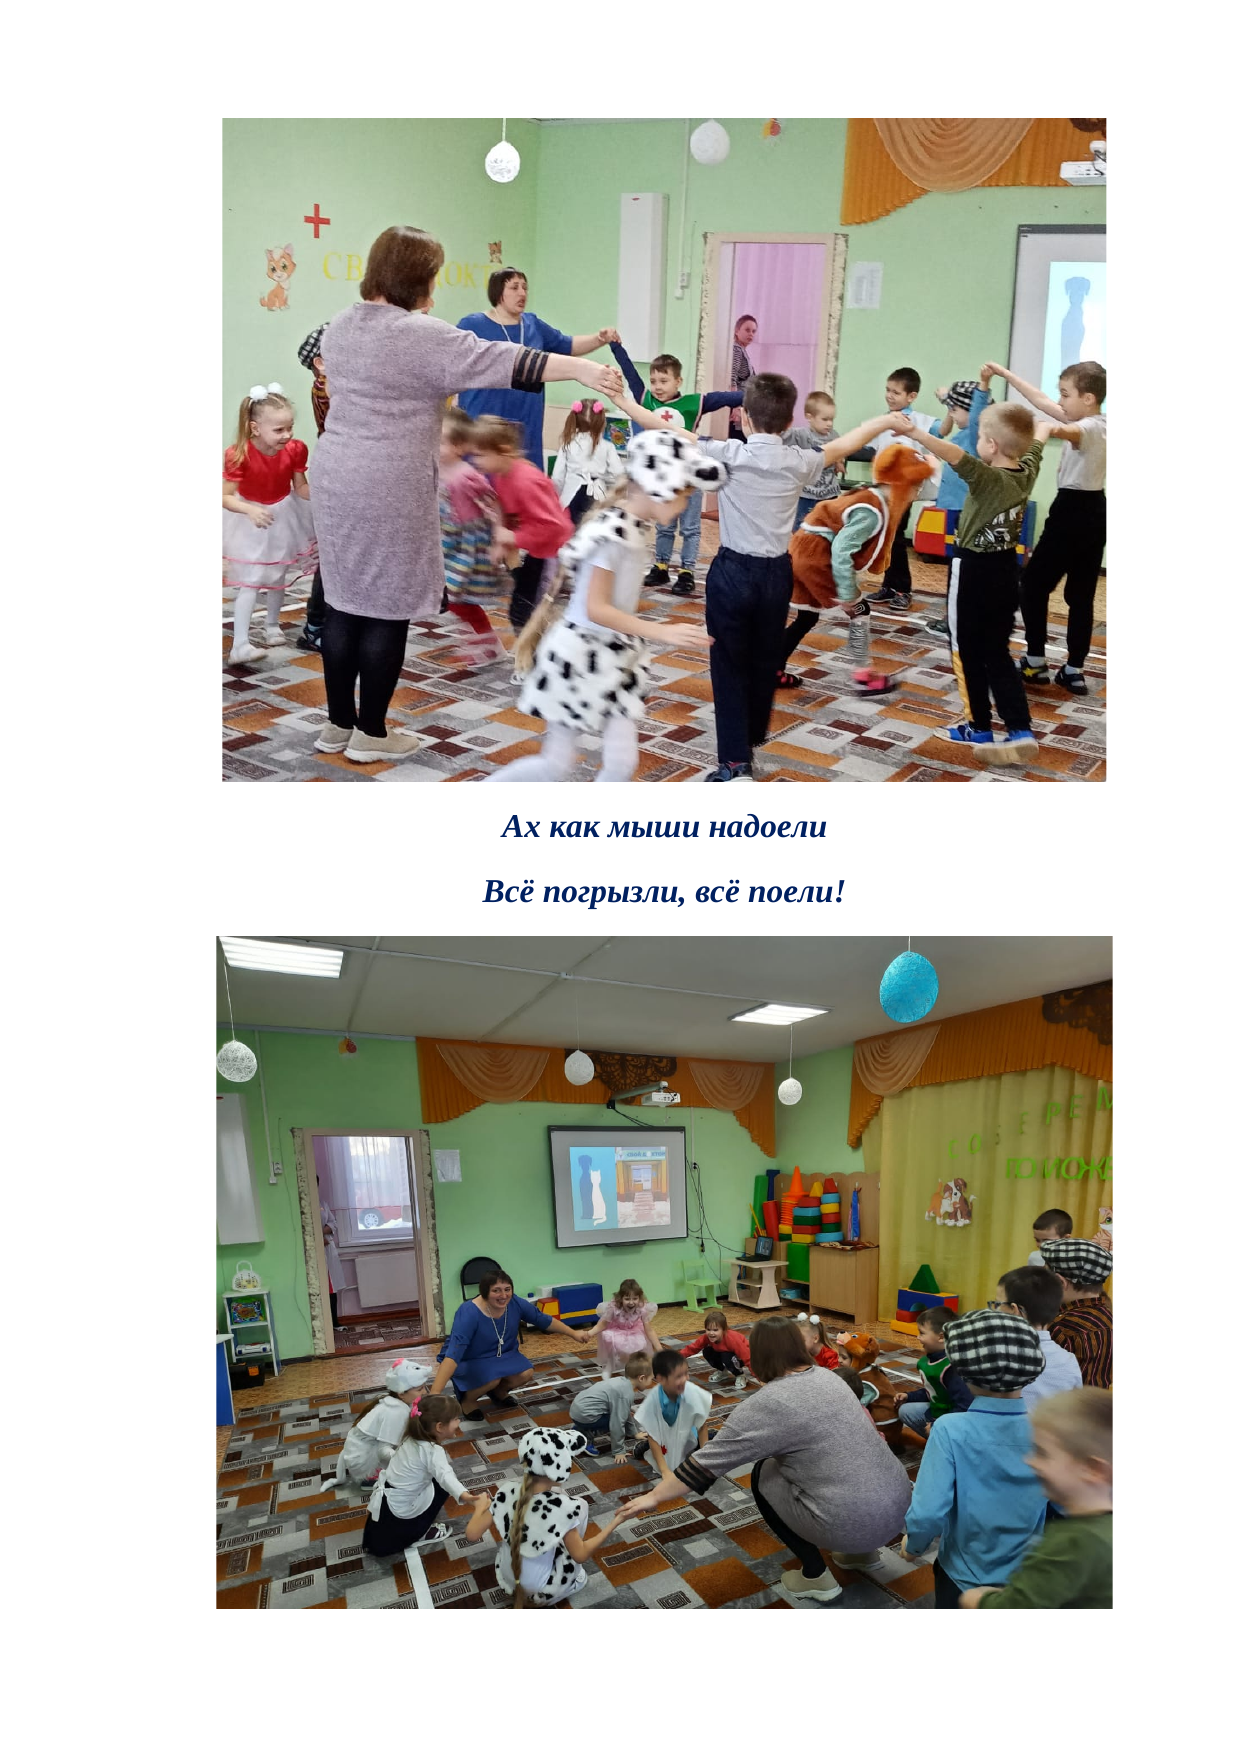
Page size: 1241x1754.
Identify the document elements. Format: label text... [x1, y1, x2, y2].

picture [222, 118, 1107, 782]
picture [216, 936, 1113, 1609]
text Ах как мыши надоели [177, 806, 1152, 845]
text Всё погрызли, всё поели! [177, 871, 1152, 910]
